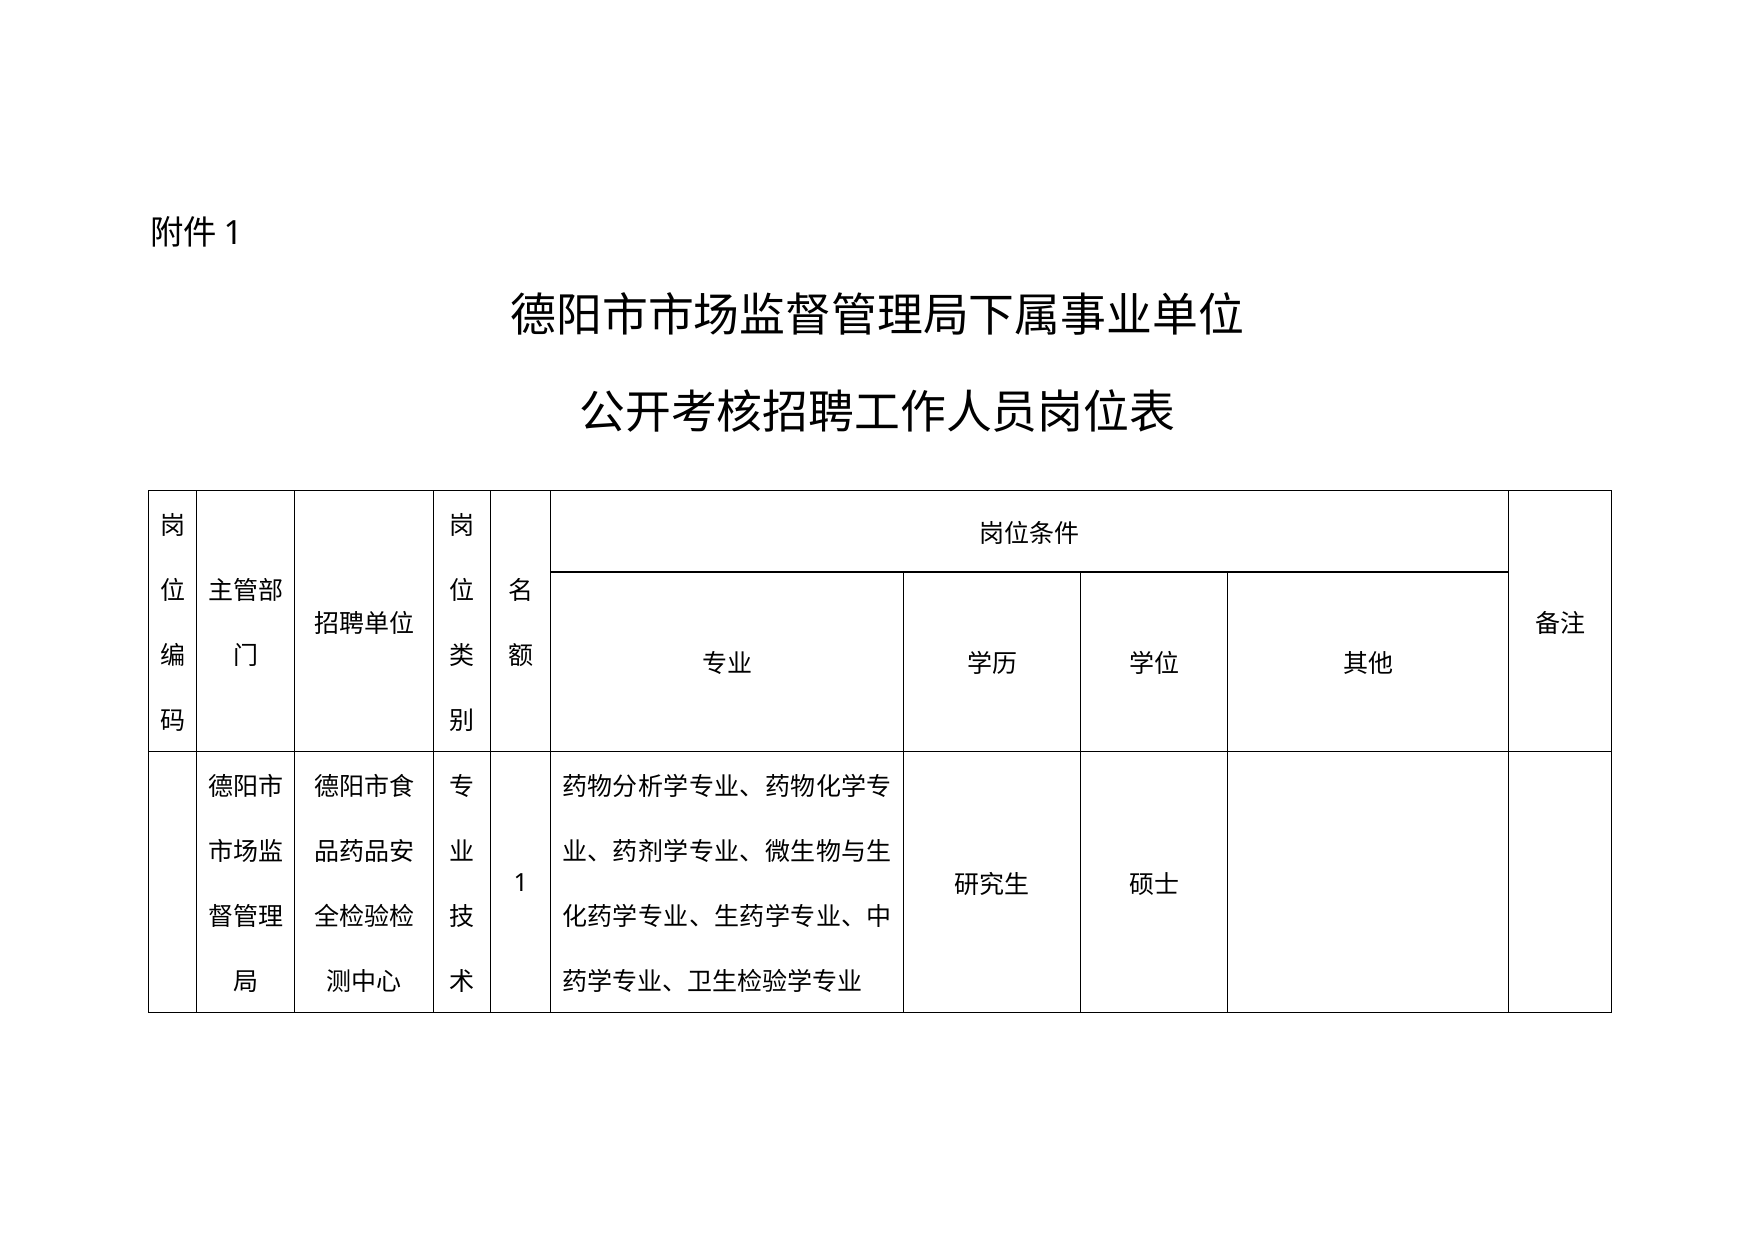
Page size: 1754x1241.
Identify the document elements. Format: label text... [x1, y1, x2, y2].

table_cell [149, 752, 196, 1012]
table_cell 硕士 [1081, 752, 1227, 1012]
table_cell 学历 [904, 573, 1080, 751]
table_cell 德阳市市场监督管理局 [197, 752, 294, 1012]
table_header 备注 [1509, 491, 1611, 751]
table_cell [1509, 752, 1611, 1012]
table_header 岗位类别 [434, 491, 490, 751]
text 公开考核招聘工作人员岗位表 [150, 360, 1604, 458]
table_cell 专业 [551, 573, 903, 751]
table_cell 学位 [1081, 573, 1227, 751]
text 德阳市市场监督管理局下属事业单位 [150, 263, 1604, 360]
table_cell 德阳市食品药品安全检验检测中心 [295, 752, 433, 1012]
text 附件1 [150, 198, 1604, 263]
table_header 主管部门 [197, 491, 294, 751]
table_cell 其他 [1228, 573, 1508, 751]
table_header 岗位 编码 [149, 491, 196, 751]
table_cell 1 [491, 752, 550, 1012]
table_header 招聘单位 [295, 491, 433, 751]
table_cell 药物分析学专业、药物化学专业、药剂学专业、微生物与生化药学专业、生药学专业、中药学专业、卫生检验学专业 [551, 752, 903, 1012]
table_cell 研究生 [904, 752, 1080, 1012]
table_header 岗位条件 [551, 491, 1508, 571]
table_cell [1228, 752, 1508, 1012]
table_cell 专业技术 [434, 752, 490, 1012]
table_header 名额 [491, 491, 550, 751]
